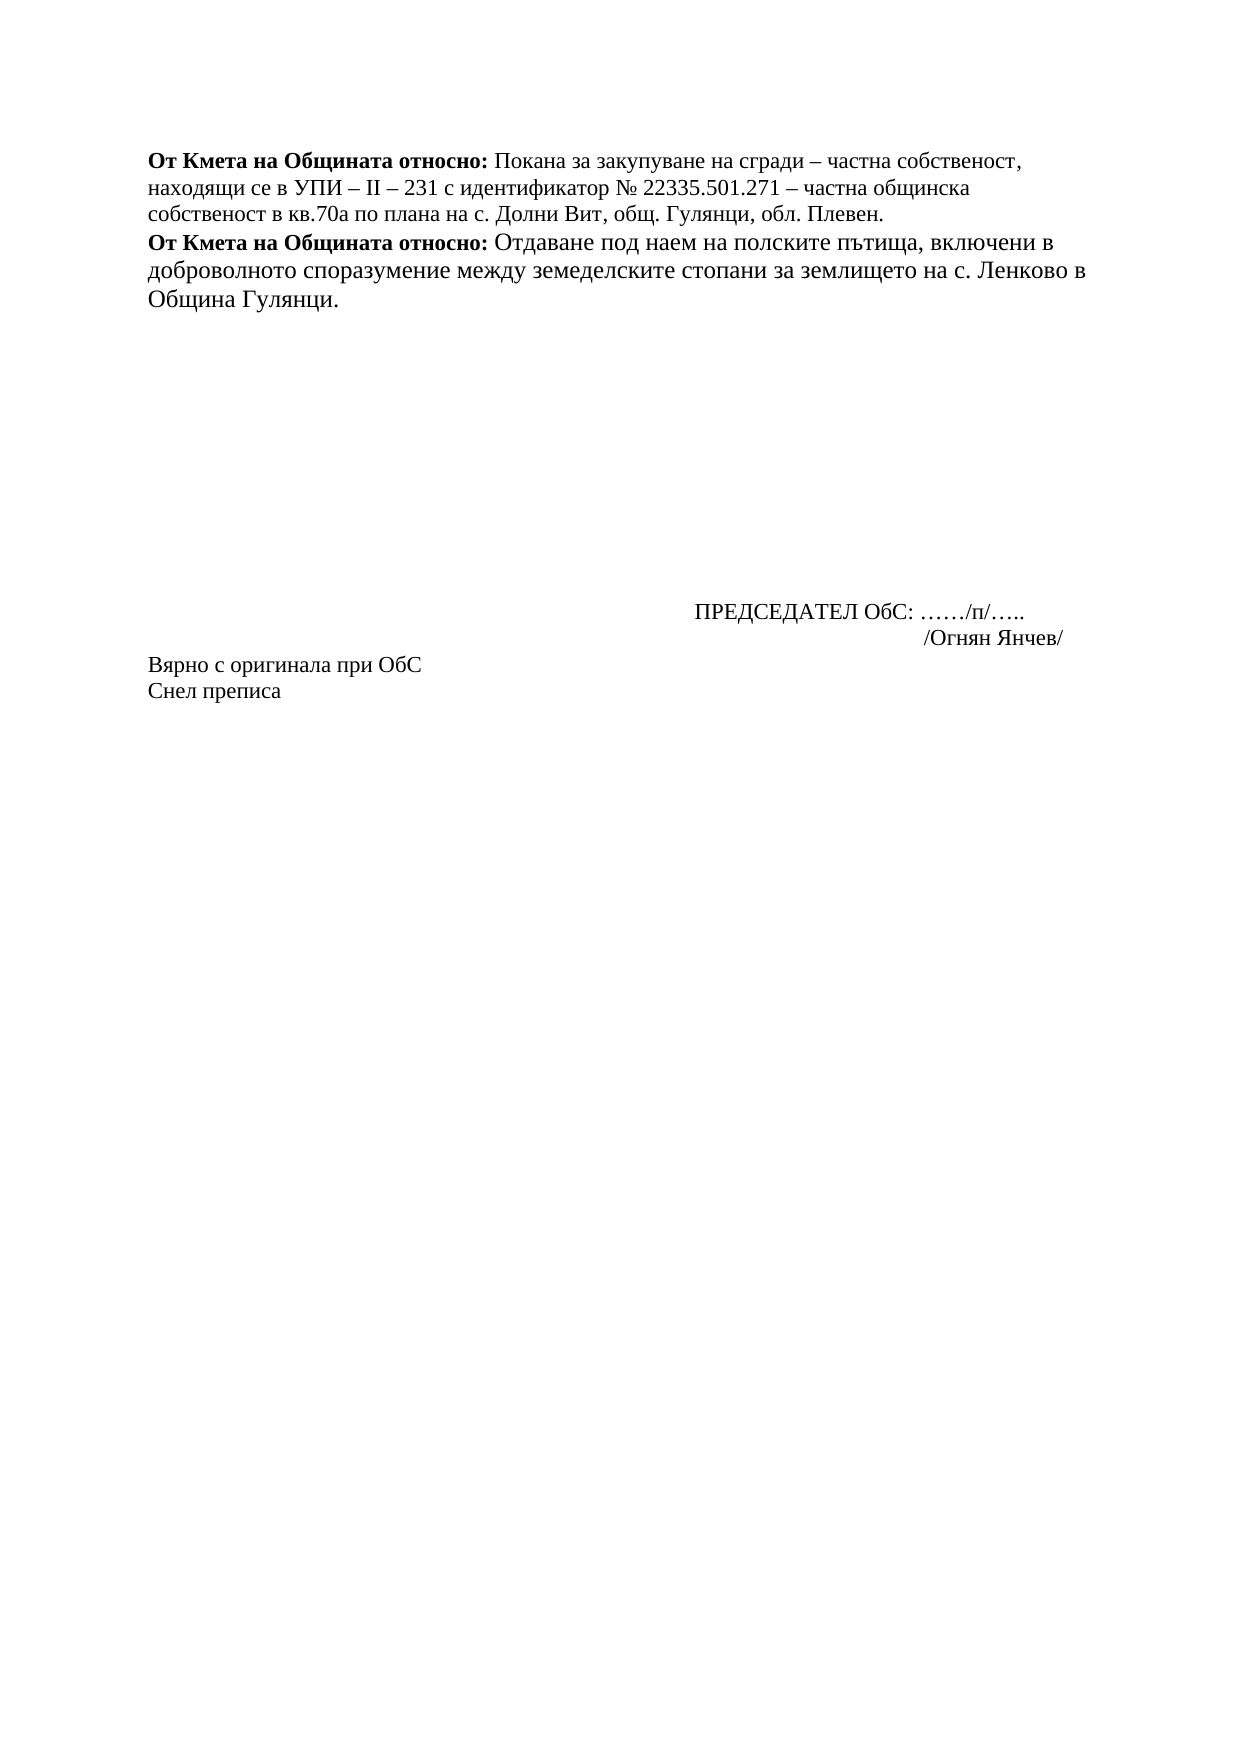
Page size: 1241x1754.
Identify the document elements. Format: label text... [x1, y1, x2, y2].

text /Огнян Янчев/ [148, 624, 1063, 651]
text Снел преписа [148, 677, 1093, 703]
text Вярно с оригинала при ОбС [148, 651, 1063, 677]
text ПРЕДСЕДАТЕЛ ОбС: ……/п/….. [148, 598, 1063, 624]
text От Кмета на Общината относно: Покана за закупуване на сгради – частна собственост, находящи се в УПИ – II – 231 с идентификатор № 22335.501.271 – частна общинска собственост в кв.70а по плана на с. Долни Вит, общ. Гулянци, обл. Плевен. [148, 148, 1093, 227]
text От Кмета на Общината относно: Отдаване под наем на полските пътища, включени в доброволното споразумение между земеделските стопани за землището на с. Ленково в Община Гулянци. [148, 227, 1093, 313]
